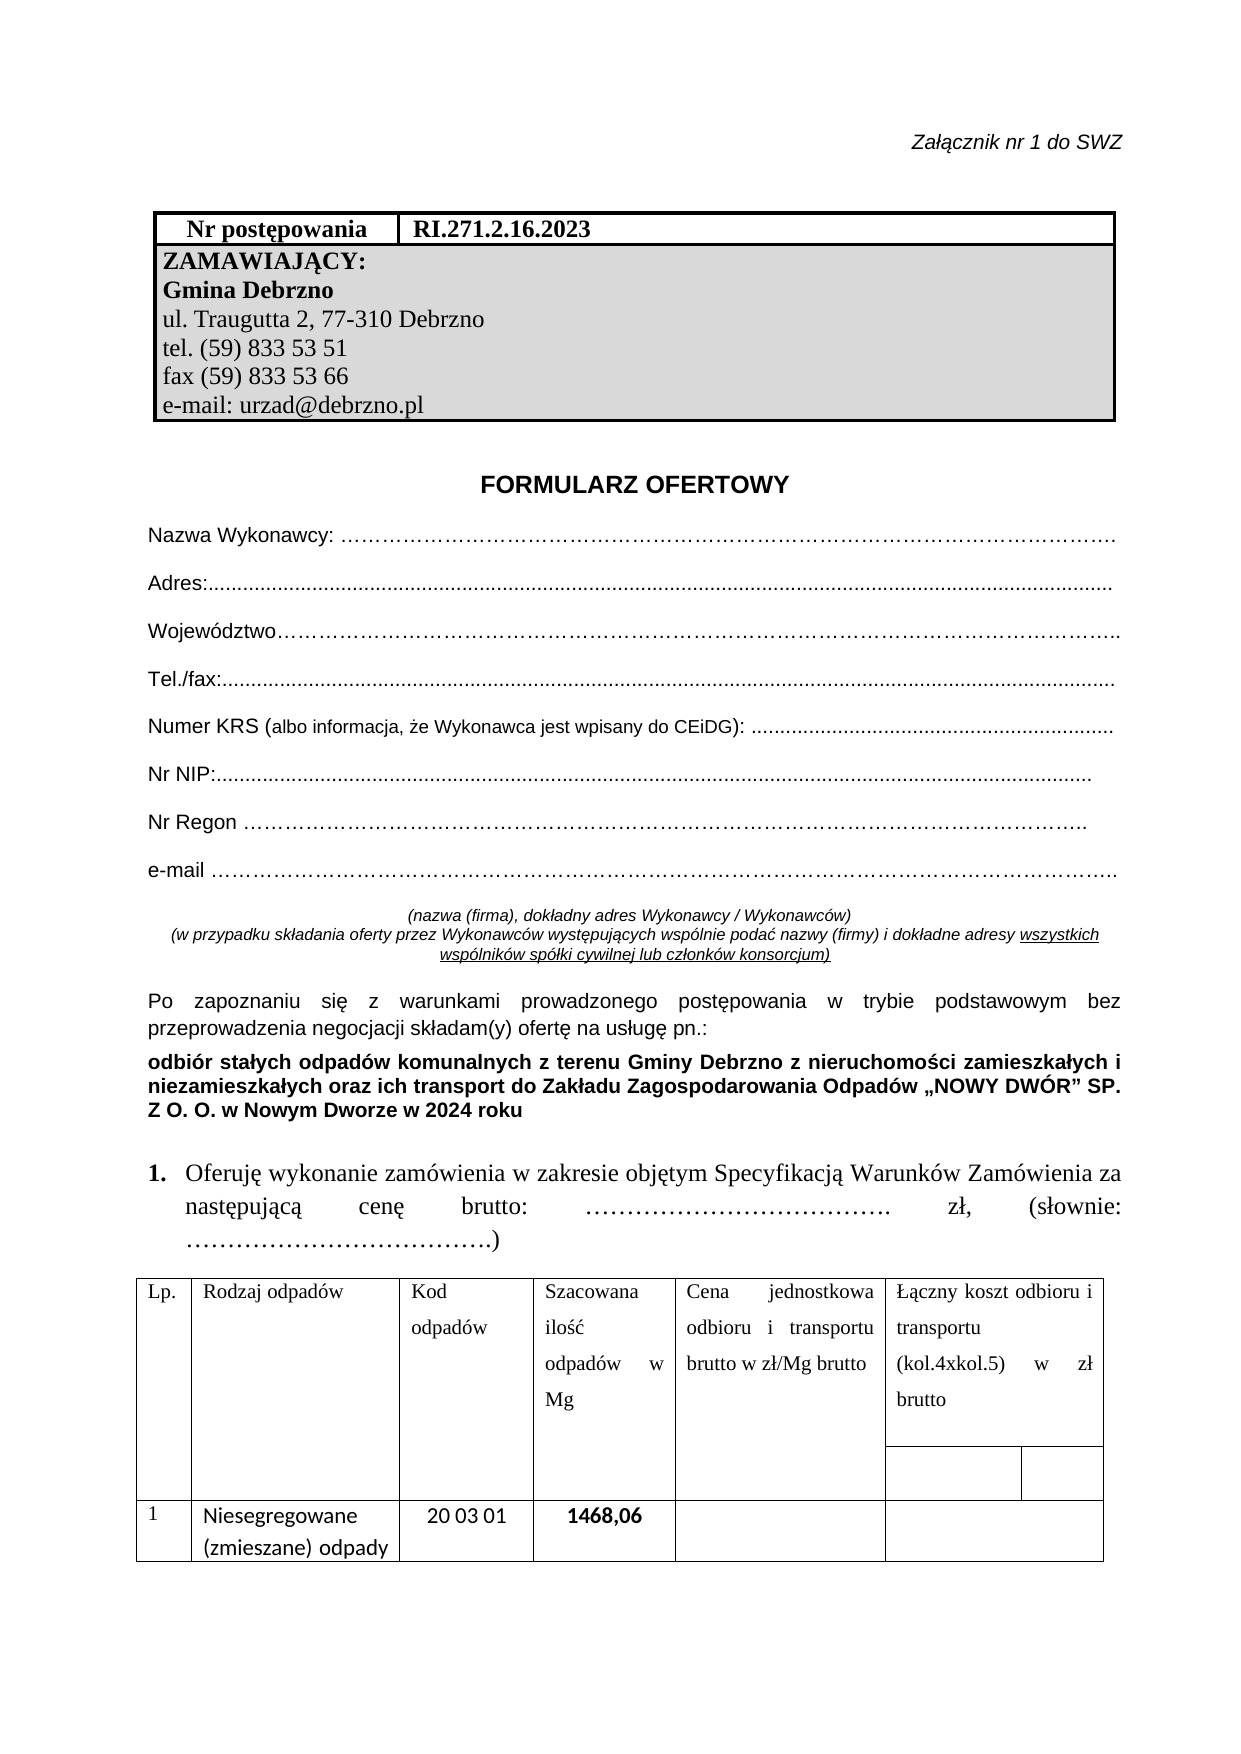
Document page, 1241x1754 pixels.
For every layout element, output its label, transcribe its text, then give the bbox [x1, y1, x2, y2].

table_header Łączny koszt odbioru i transportu (kol.4xkol.5) w zł brutto [886, 1279, 1103, 1446]
list Oferuję wykonanie zamówienia w zakresie objętym Specyfikacją Warunków Zamówienia za następującą cenę brutto: ………………………………. zł, (słownie: ……………………………….) [148, 1158, 1122, 1253]
text e-mail ………………………………………………………………………………………………………………….. [148, 858, 1122, 882]
table_cell [886, 1447, 1021, 1500]
text Tel./fax:........................................................................................................................................................... [148, 666, 1122, 690]
text odbiór stałych odpadów komunalnych z terenu Gminy Debrzno z nieruchomości zamieszkałych i niezamieszkałych oraz ich transport do Zakładu Zagospodarowania Odpadów „NOWY DWÓR” SP. Z O. O. w Nowym Dworze w 2024 roku [148, 1050, 1122, 1122]
text Numer KRS (albo informacja, że Wykonawca jest wpisany do CEiDG): ............................................................... [148, 714, 1122, 738]
text (w przypadku składania oferty przez Wykonawców występujących wspólnie podać nazwy (firmy) i dokładne adresy wszystkich wspólników spółki cywilnej lub członków konsorcjum) [148, 925, 1122, 963]
text (nazwa (firma), dokładny adres Wykonawcy / Wykonawców) [148, 906, 1111, 925]
table_cell 20 03 01 [400, 1501, 533, 1561]
table_cell ZAMAWIAJĄCY: Gmina Debrzno ul. Traugutta 2, 77-310 Debrzno tel. (59) 833 53 51 fax (59) 833 53 66 e-mail: urzad@debrzno.pl [157, 246, 1113, 419]
table_cell Niesegregowane (zmieszane) odpady komunalne [192, 1501, 399, 1561]
text Załącznik nr 1 do SWZ [406, 130, 1122, 154]
table_header Lp. [137, 1279, 191, 1500]
text FORMULARZ OFERTOWY [148, 470, 1122, 499]
table_header Cena jednostkowa odbioru i transportu brutto w zł/Mg brutto [676, 1279, 885, 1500]
subtitle Po zapoznaniu się z warunkami prowadzonego postępowania w trybie podstawowym bez przeprowadzenia negocjacji składam(y) ofertę na usługę pn.: [148, 988, 1122, 1040]
text Nr NIP:........................................................................................................................................................ [148, 762, 1122, 786]
text Województwo………………………………………………………………………………………………………….. [148, 618, 1122, 642]
table_header Szacowana ilość odpadów w Mg [534, 1279, 675, 1500]
table_header Rodzaj odpadów [192, 1279, 399, 1500]
table_header RI.271.2.16.2023 [400, 215, 1113, 243]
table_cell 1 [137, 1501, 191, 1561]
table_cell [676, 1501, 885, 1561]
table_cell [1022, 1447, 1103, 1500]
table_header Kod odpadów [400, 1279, 533, 1500]
table_header Nr postępowania [157, 215, 397, 243]
table_cell 1468,06 [534, 1501, 675, 1561]
text Adres:............................................................................................................................................................. [148, 571, 1122, 594]
table_cell [886, 1501, 1103, 1561]
text Nr Regon ………………………………………………………………………………………………………….. [148, 810, 1122, 834]
text Nazwa Wykonawcy: …………………………………………………………………………………………………. [148, 523, 1122, 547]
